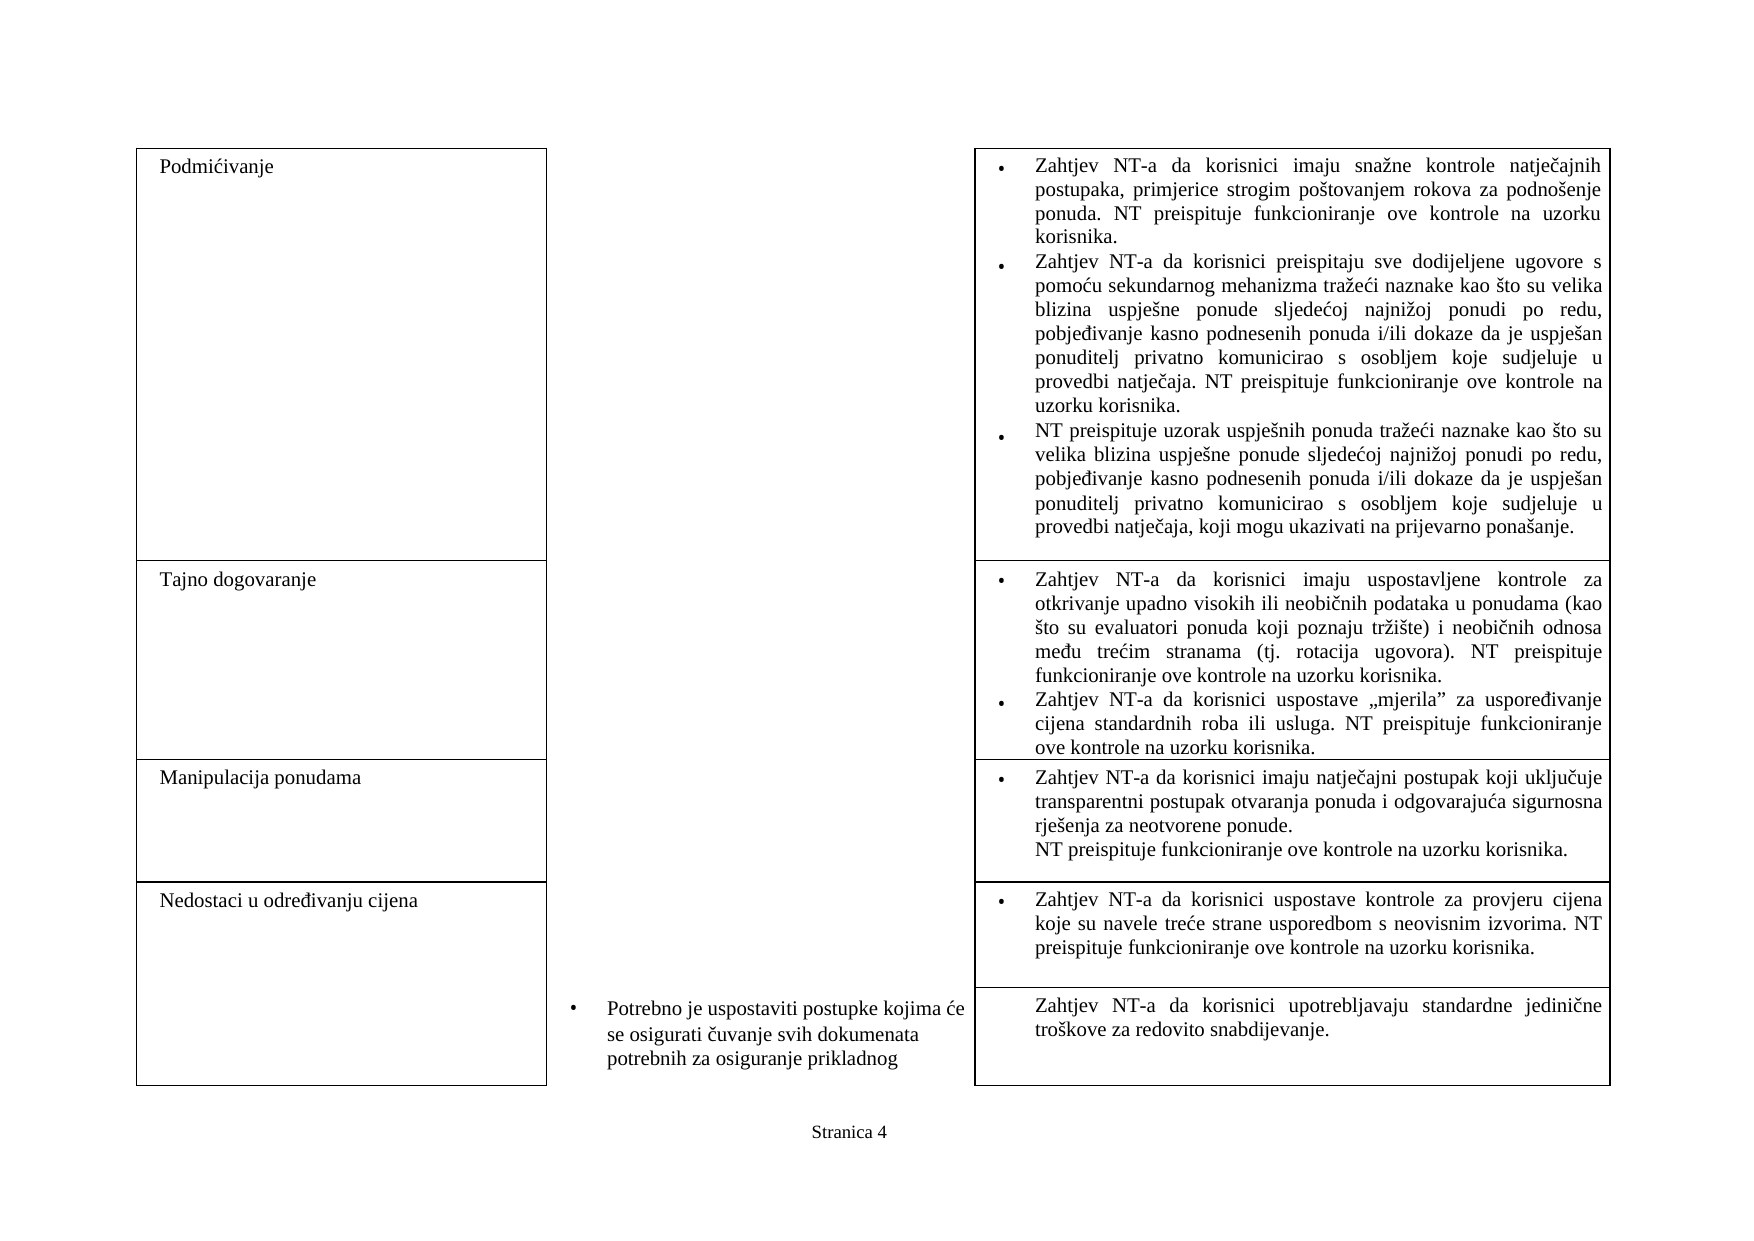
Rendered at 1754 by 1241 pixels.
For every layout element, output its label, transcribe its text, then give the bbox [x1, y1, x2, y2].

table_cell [547, 987, 974, 1085]
table_cell Zahtjev NT-a da korisnici uspostave kontrole za provjeru cijena koje su navele treće strane usporedbom s neovisnim izvorima. NT preispituje funkcioniranje ove kontrole na uzorku korisnika. [1024, 883, 1609, 987]
table_cell Zahtjev NT-a da korisnici imaju snažne kontrole natječajnih postupaka, primjerice strogim poštovanjem rokova za podnošenje ponuda. NT preispituje funkcioniranje ove kontrole na uzorku korisnika. Zahtjev NT-a da korisnici preispitaju sve dodijeljene ugovore s pomoću sekundarnog mehanizma tražeći naznake kao što su velika blizina uspješne ponude sljedećoj najnižoj ponudi po redu, pobjeđivanje kasno podnesenih ponuda i/ili dokaze da je uspješan ponuditelj privatno komunicirao s osobljem koje sudjeluje u provedbi natječaja. NT preispituje funkcioniranje ove kontrole na uzorku korisnika. NT preispituje uzorak uspješnih ponuda tražeći naznake kao što su velika blizina uspješne ponude sljedećoj najnižoj ponudi po redu, pobjeđivanje kasno podnesenih ponuda i/ili dokaze da je uspješan ponuditelj privatno komunicirao s osobljem koje sudjeluje u provedbi natječaja, koji mogu ukazivati na prijevarno ponašanje. [1024, 149, 1609, 560]
table_cell • • [976, 561, 1023, 759]
table_cell [976, 988, 1023, 1085]
table_cell Tajno dogovaranje [137, 561, 546, 759]
table_cell Nedostaci u određivanju cijena [137, 883, 546, 987]
table_cell • • • [976, 149, 1023, 560]
table_cell Zahtjev NT-a da korisnici imaju uspostavljene kontrole za otkrivanje upadno visokih ili neobičnih podataka u ponudama (kao što su evaluatori ponuda koji poznaju tržište) i neobičnih odnosa među trećim stranama (tj. rotacija ugovora). NT preispituje funkcioniranje ove kontrole na uzorku korisnika. Zahtjev NT-a da korisnici uspostave „mjerila” za uspoređivanje cijena standardnih roba ili usluga. NT preispituje funkcioniranje ove kontrole na uzorku korisnika. [1024, 561, 1609, 759]
table_cell Zahtjev NT-a da korisnici upotrebljavaju standardne jedinične troškove za redovito snabdijevanje. [1024, 988, 1609, 1085]
table_cell • [976, 760, 1023, 881]
table_cell Manipulacija ponudama [137, 760, 546, 881]
table_cell Podmićivanje [137, 149, 546, 560]
table_cell Zahtjev NT-a da korisnici imaju natječajni postupak koji uključuje transparentni postupak otvaranja ponuda i odgovarajuća sigurnosna rješenja za neotvorene ponude. NT preispituje funkcioniranje ove kontrole na uzorku korisnika. [1024, 760, 1609, 881]
table_cell [137, 987, 546, 1085]
table_cell • [976, 883, 1023, 987]
